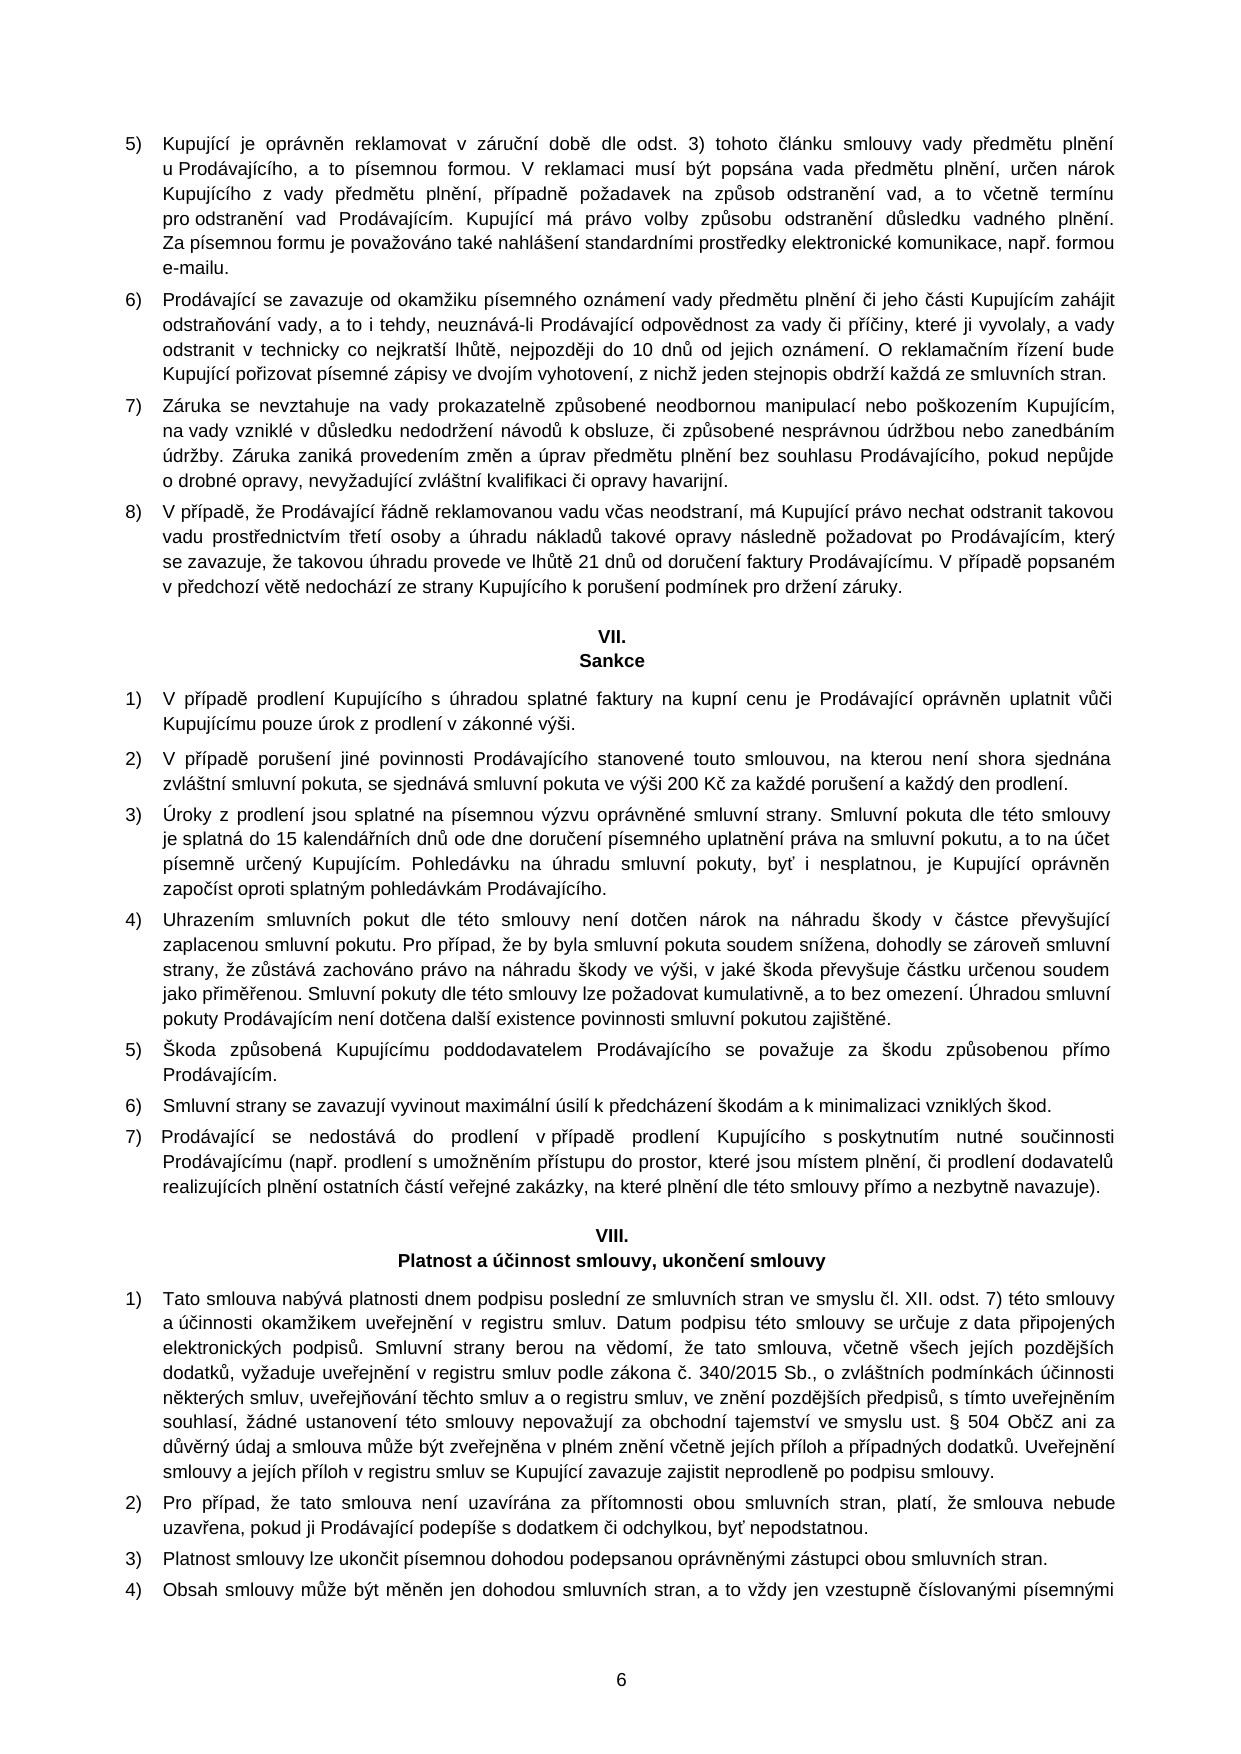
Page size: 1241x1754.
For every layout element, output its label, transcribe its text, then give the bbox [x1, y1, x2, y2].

list Uhrazením smluvních pokut dle této smlouvy není dotčen nárok na náhradu škody v částce převyšující zaplacenou smluvní pokutu. Pro případ, že by byla smluvní pokuta soudem snížena, dohodly se zároveň smluvní strany, že zůstává zachováno právo na náhradu škody ve výši, v jaké škoda převyšuje částku určenou soudem jako přiměřenou. Smluvní pokuty dle této smlouvy lze požadovat kumulativně, a to bez omezení. Úhradou smluvní pokuty Prodávajícím není dotčena další existence povinnosti smluvní pokutou zajištěné. [125, 909, 1111, 1029]
list Platnost smlouvy lze ukončit písemnou dohodou podepsanou oprávněnými zástupci obou smluvních stran. [125, 1548, 1115, 1569]
list Tato smlouva nabývá platnosti dnem podpisu poslední ze smluvních stran ve smyslu čl. XII. odst. 7) této smlouvy a účinnosti okamžikem uveřejnění v registru smluv. Datum podpisu této smlouvy se určuje z data připojených elektronických podpisů. Smluvní strany berou na vědomí, že tato smlouva, včetně všech jejích pozdějších dodatků, vyžaduje uveřejnění v registru smluv podle zákona č. 340/2015 Sb., o zvláštních podmínkách účinnosti některých smluv, uveřejňování těchto smluv a o registru smluv, ve znění pozdějších předpisů, s tímto uveřejněním souhlasí, žádné ustanovení této smlouvy nepovažují za obchodní tajemství ve smyslu ust. § 504 ObčZ ani za důvěrný údaj a smlouva může být zveřejněna v plném znění včetně jejích příloh a případných dodatků. Uveřejnění smlouvy a jejích příloh v registru smluv se Kupující zavazuje zajistit neprodleně po podpisu smlouvy. [125, 1287, 1115, 1482]
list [125, 1579, 1115, 1600]
list V případě prodlení Kupujícího s úhradou splatné faktury na kupní cenu je Prodávající oprávněn uplatnit vůči Kupujícímu pouze úrok z prodlení v zákonné výši. [125, 687, 1113, 734]
list Pro případ, že tato smlouva není uzavírána za přítomnosti obou smluvních stran, platí, že smlouva nebude uzavřena, pokud ji Prodávající podepíše s dodatkem či odchylkou, byť nepodstatnou. [125, 1492, 1115, 1538]
list Prodávající se nedostává do prodlení v případě prodlení Kupujícího s poskytnutím nutné součinnosti Prodávajícímu (např. prodlení s umožněním přístupu do prostor, které jsou místem plnění, či prodlení dodavatelů realizujících plnění ostatních částí veřejné zakázky, na které plnění dle této smlouvy přímo a nezbytně navazuje). [125, 1126, 1114, 1197]
text Sankce [125, 650, 1098, 672]
list V případě, že Prodávající řádně reklamovanou vadu včas neodstraní, má Kupující právo nechat odstranit takovou vadu prostřednictvím třetí osoby a úhradu nákladů takové opravy následně požadovat po Prodávajícím, který se zavazuje, že takovou úhradu provede ve lhůtě 21 dnů od doručení faktury Prodávajícímu. V případě popsaném v předchozí větě nedochází ze strany Kupujícího k porušení podmínek pro držení záruky. [125, 501, 1115, 597]
list Prodávající se zavazuje od okamžiku písemného oznámení vady předmětu plnění či jeho části Kupujícím zahájit odstraňování vady, a to i tehdy, neuznává-li Prodávající odpovědnost za vady či příčiny, které ji vyvolaly, a vady odstranit v technicky co nejkratší lhůtě, nejpozději do 10 dnů od jejich oznámení. O reklamačním řízení bude Kupující pořizovat písemné zápisy ve dvojím vyhotovení, z nichž jeden stejnopis obdrží každá ze smluvních stran. [125, 289, 1115, 385]
text VIII. [125, 1225, 1099, 1247]
list Úroky z prodlení jsou splatné na písemnou výzvu oprávněné smluvní strany. Smluvní pokuta dle této smlouvy je splatná do 15 kalendářních dnů ode dne doručení písemného uplatnění práva na smluvní pokutu, a to na účet písemně určený Kupujícím. Pohledávku na úhradu smluvní pokuty, byť i nesplatnou, je Kupující oprávněn započíst oproti splatným pohledávkám Prodávajícího. [125, 803, 1111, 899]
list Smluvní strany se zavazují vyvinout maximální úsilí k předcházení škodám a k minimalizaci vzniklých škod. [125, 1095, 1111, 1116]
text Platnost a účinnost smlouvy, ukončení smlouvy [125, 1250, 1098, 1272]
text VII. [125, 625, 1099, 647]
list V případě porušení jiné povinnosti Prodávajícího stanovené touto smlouvou, na kterou není shora sjednána zvláštní smluvní pokuta, se sjednává smluvní pokuta ve výši 200 Kč za každé porušení a každý den prodlení. [125, 747, 1111, 794]
list Záruka se nevztahuje na vady prokazatelně způsobené neodbornou manipulací nebo poškozením Kupujícím, na vady vzniklé v důsledku nedodržení návodů k obsluze, či způsobené nesprávnou údržbou nebo zanedbáním údržby. Záruka zaniká provedením změn a úprav předmětu plnění bez souhlasu Prodávajícího, pokud nepůjde o drobné opravy, nevyžadující zvláštní kvalifikaci či opravy havarijní. [125, 395, 1115, 491]
list Kupující je oprávněn reklamovat v záruční době dle odst. 3) tohoto článku smlouvy vady předmětu plnění u Prodávajícího, a to písemnou formou. V reklamaci musí být popsána vada předmětu plnění, určen nárok Kupujícího z vady předmětu plnění, případně požadavek na způsob odstranění vad, a to včetně termínu pro odstranění vad Prodávajícím. Kupující má právo volby způsobu odstranění důsledku vadného plnění. Za písemnou formu je považováno také nahlášení standardními prostředky elektronické komunikace, např. formou e-mailu. [125, 133, 1115, 278]
list Škoda způsobená Kupujícímu poddodavatelem Prodávajícího se považuje za škodu způsobenou přímo Prodávajícím. [125, 1039, 1111, 1085]
